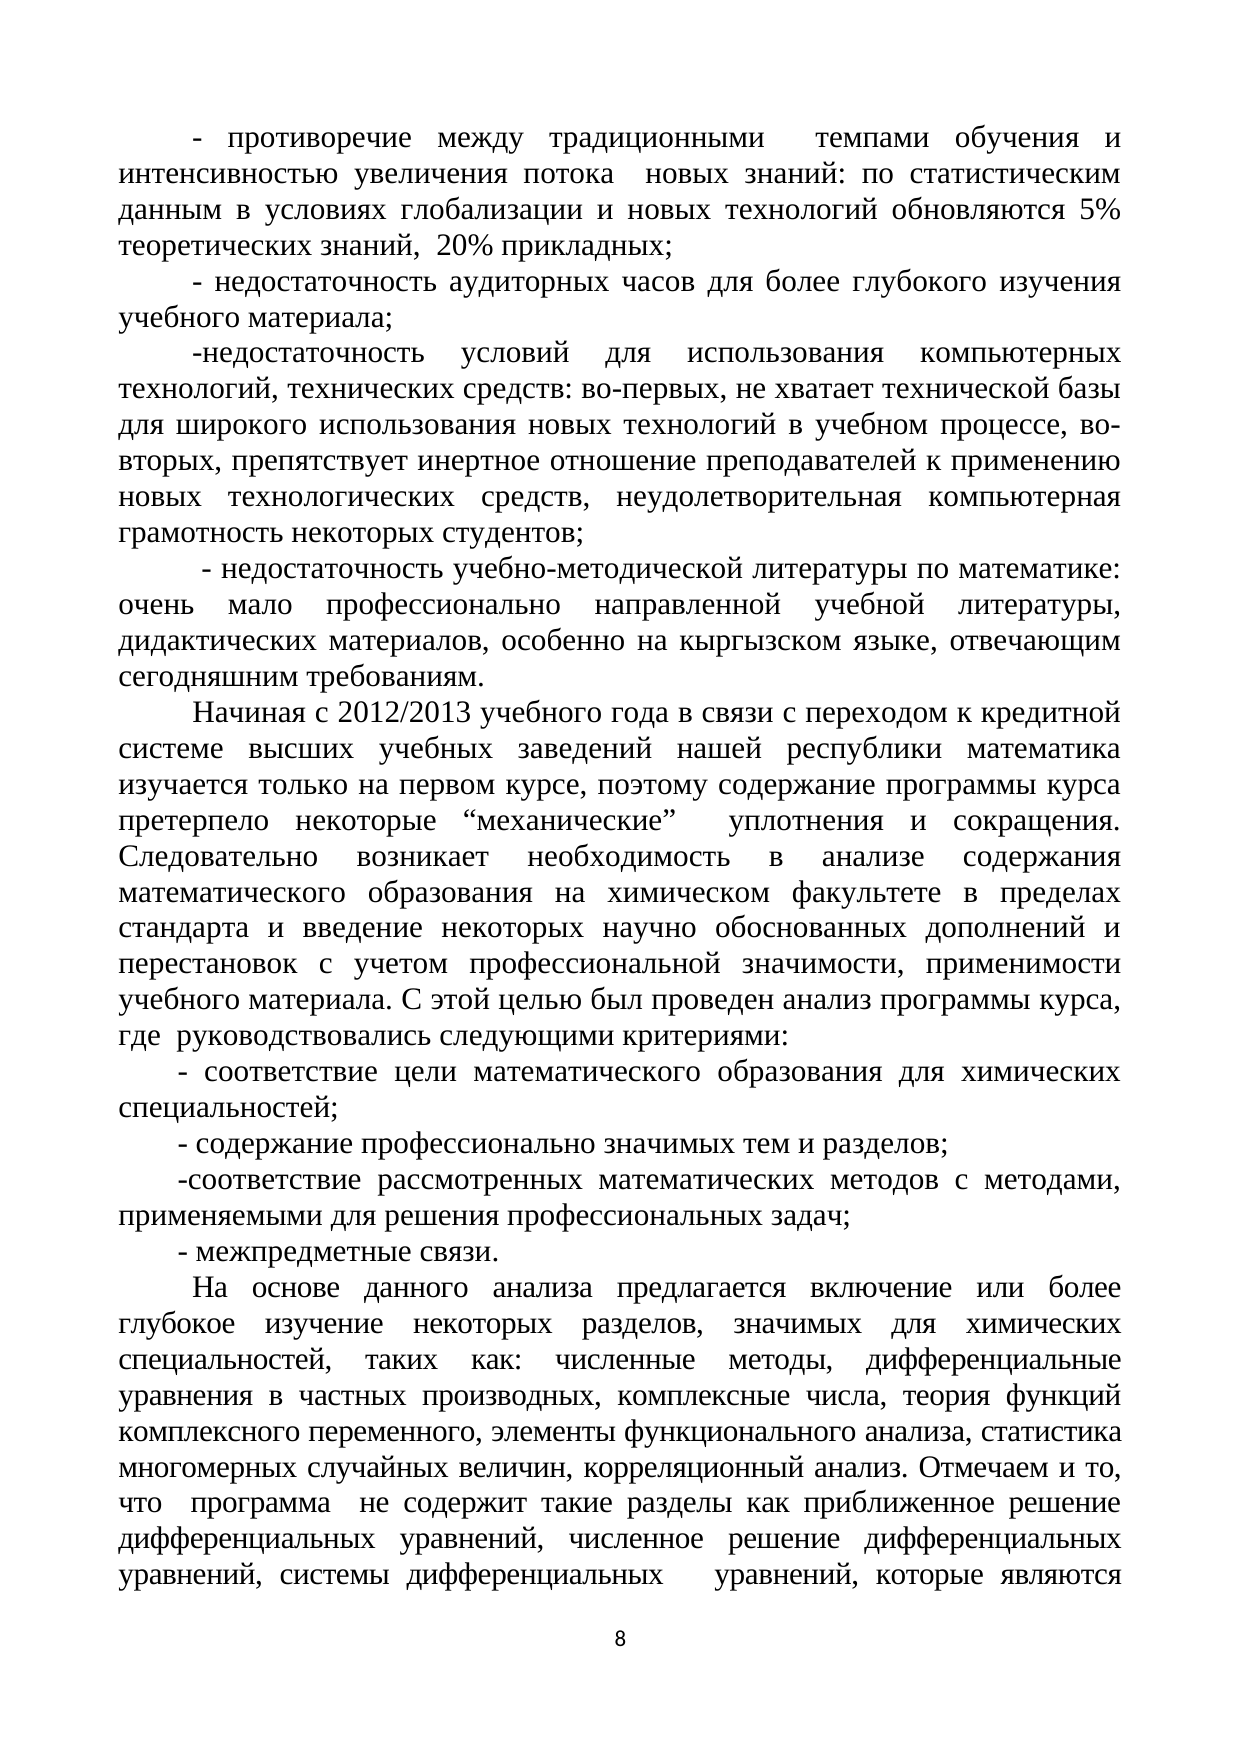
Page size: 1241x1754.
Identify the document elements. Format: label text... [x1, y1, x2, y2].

text - межпредметные связи. [118, 1232, 1122, 1268]
text - недостаточность учебно-методической литературы по математике: очень мало профессионально направленной учебной литературы, дидактических материалов, особенно на кыргызском языке, отвечающим сегодняшним требованиям. [118, 549, 1122, 693]
text Начиная с 2012/2013 учебного года в связи с переходом к кредитной системе высших учебных заведений нашей республики математика изучается только на первом курсе, поэтому содержание программы курса претерпело некоторые “механические” уплотнения и сокращения. Следовательно возникает необходимость в анализе содержания математического образования на химическом факультете в пределах стандарта и введение некоторых научно обоснованных дополнений и перестановок с учетом профессиональной значимости, применимости учебного материала. С этой целью был проведен анализ программы курса, где руководствовались следующими критериями: [118, 693, 1122, 1052]
text - противоречие между традиционными темпами обучения и интенсивностью увеличения потока новых знаний: по статистическим данным в условиях глобализации и новых технологий обновляются 5% теоретических знаний, 20% прикладных; [118, 118, 1122, 262]
text - содержание профессионально значимых тем и разделов; [118, 1124, 1122, 1160]
text -соответствие рассмотренных математических методов с методами, применяемыми для решения профессиональных задач; [118, 1160, 1122, 1232]
text -недостаточность условий для использования компьютерных технологий, технических средств: во-первых, не хватает технической базы для широкого использования новых технологий в учебном процессе, во-вторых, препятствует инертное отношение преподавателей к применению новых технологических средств, неудолетворительная компьютерная грамотность некоторых студентов; [118, 334, 1122, 549]
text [118, 1268, 1122, 1592]
text - соответствие цели математического образования для химических специальностей; [118, 1052, 1122, 1124]
text - недостаточность аудиторных часов для более глубокого изучения учебного материала; [118, 262, 1122, 334]
